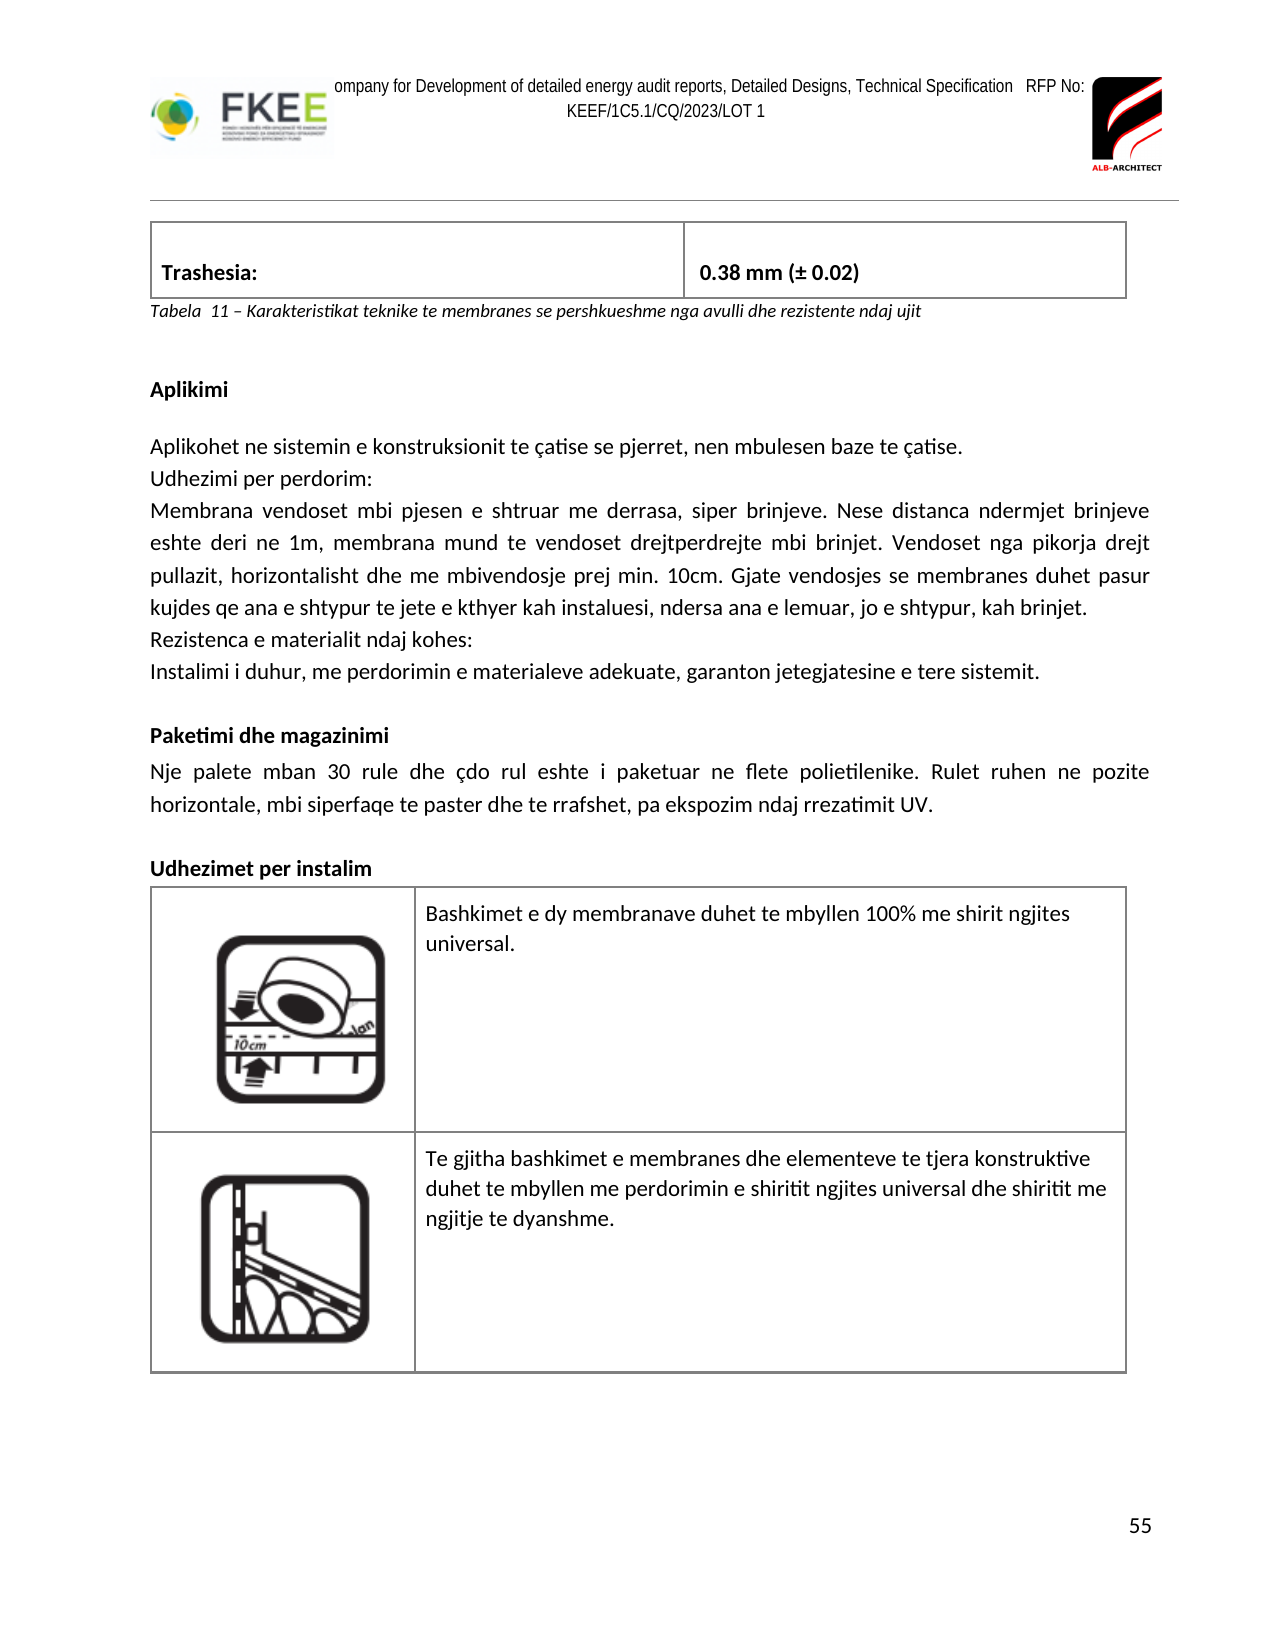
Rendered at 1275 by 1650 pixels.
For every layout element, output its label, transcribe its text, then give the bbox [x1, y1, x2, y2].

table_header [152, 888, 414, 1131]
table_cell 0.38 mm (± 0.02) [685, 223, 1125, 297]
table_header Bashkimet e dy membranave duhet te mbyllen 100% me shirit ngjites universal. [416, 888, 1125, 1131]
text Udhezimet per instalim [150, 854, 1152, 882]
table_cell [152, 1133, 414, 1371]
picture [189, 917, 401, 1121]
table_cell Trashesia: [152, 223, 683, 297]
table_cell Te gjitha bashkimet e membranes dhe elementeve te tjera konstruktive duhet te mbyllen me perdorimin e shiritit ngjites universal dhe shiritit me ngjitje te dyanshme. [416, 1133, 1125, 1371]
text Aplikohet ne sistemin e konstruksionit te çatise se pjerret, nen mbulesen baze te çatise. [150, 432, 1152, 460]
text Instalimi i duhur, me perdorimin e materialeve adekuate, garanton jetegjatesine e tere sistemit. [150, 657, 1152, 685]
text Paketimi dhe magazinimi [150, 722, 1152, 750]
picture [1091, 77, 1163, 172]
picture [150, 77, 335, 159]
text Aplikimi [150, 375, 1152, 403]
text Nje palete mban 30 rule dhe çdo rul eshte i paketuar ne flete polietilenike. Rulet ruhen ne pozite horizontale, mbi siperfaqe te paster dhe te rrafshet, pa ekspozim ndaj rrezatimit UV. [150, 757, 1152, 818]
text Rezistenca e materialit ndaj kohes: [150, 625, 1152, 653]
text Membrana vendoset mbi pjesen e shtruar me derrasa, siper brinjeve. Nese distanca ndermjet brinjeve eshte deri ne 1m, membrana mund te vendoset drejtperdrejte mbi brinjet. Vendoset nga pikorja drejt pullazit, horizontalisht dhe me mbivendosje prej min. 10cm. Gjate vendosjes se membranes duhet pasur kujdes qe ana e shtypur te jete e kthyer kah instaluesi, ndersa ana e lemuar, jo e shtypur, kah brinjet. [150, 496, 1152, 621]
picture [189, 1162, 390, 1361]
text Udhezimi per perdorim: [150, 464, 1152, 492]
